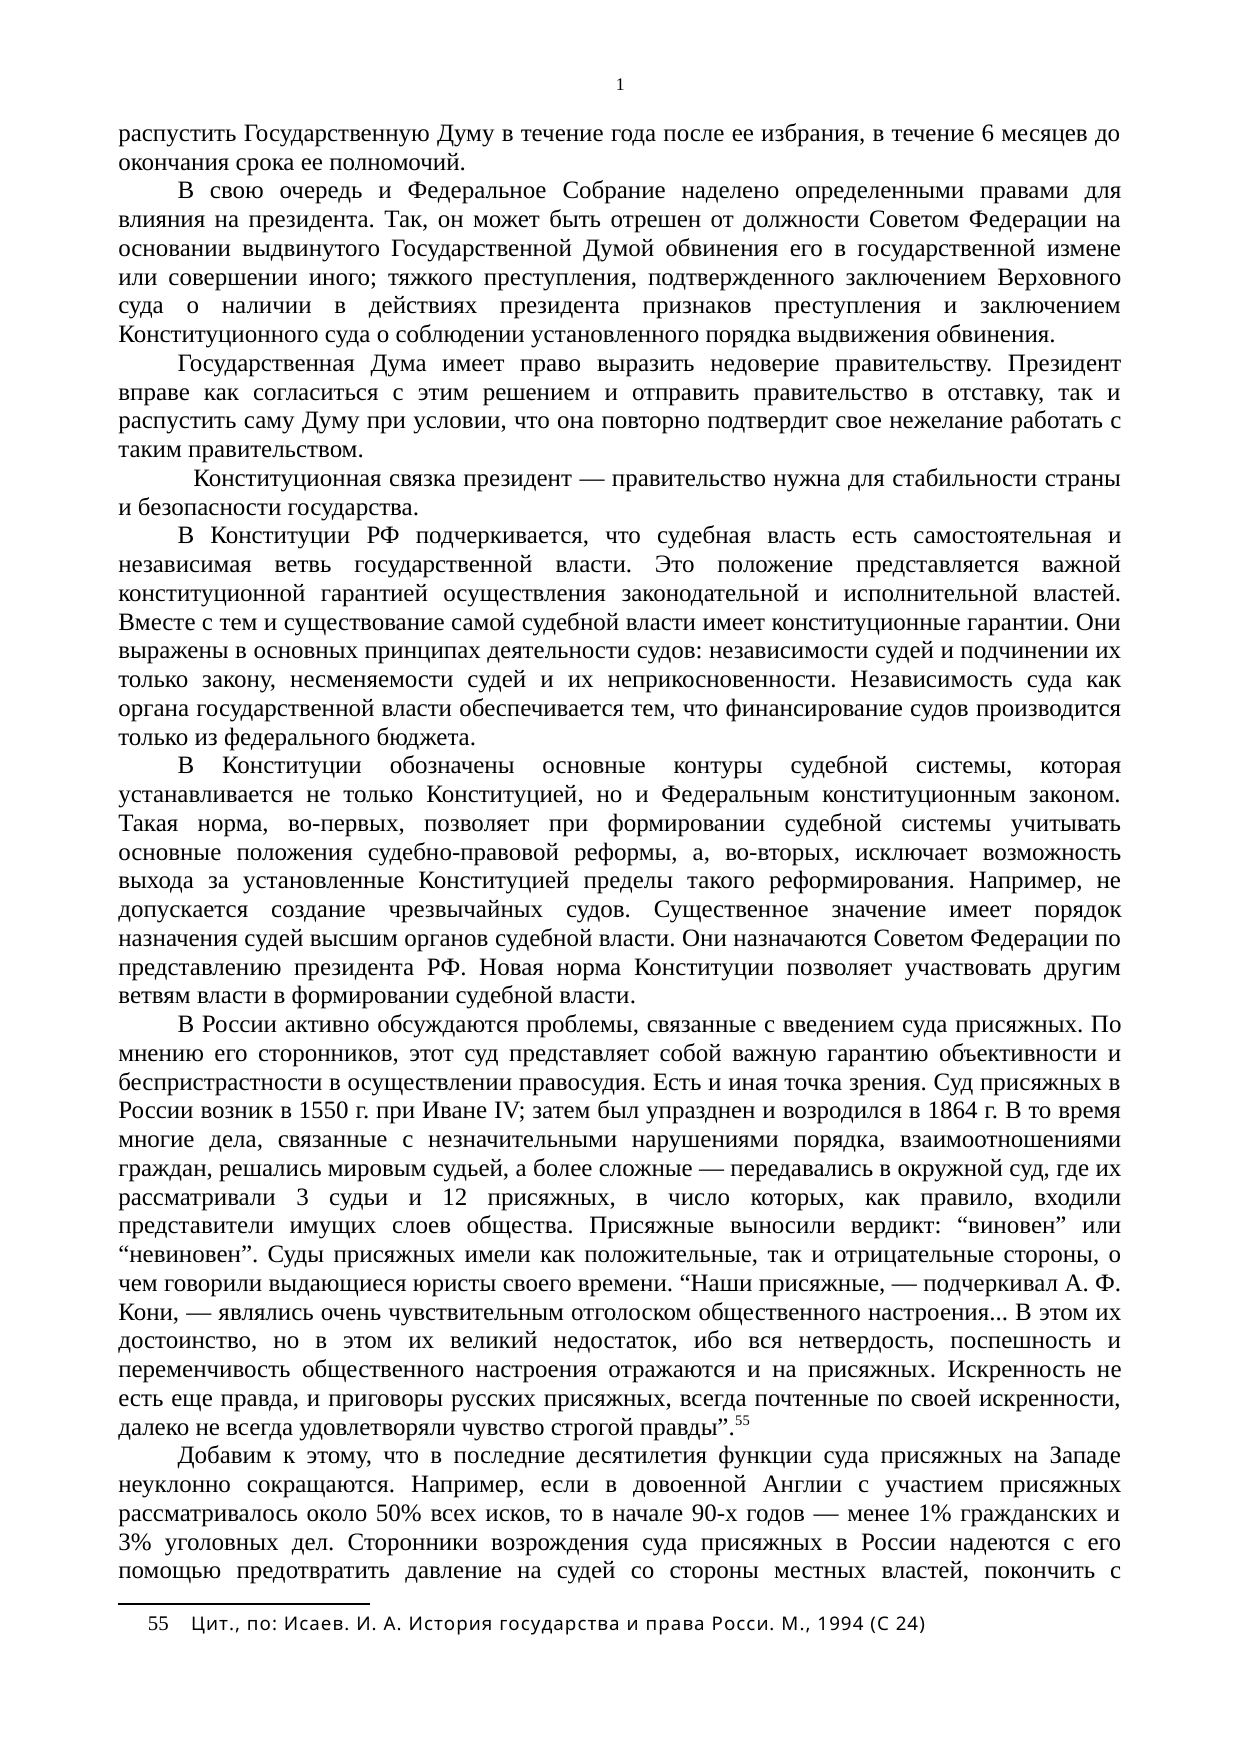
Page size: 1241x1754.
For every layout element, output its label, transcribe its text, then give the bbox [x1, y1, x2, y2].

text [118, 1441, 1122, 1584]
text Государственная Дума имеет право выразить недоверие правительству. Президент вправе как согласиться с этим решением и отправить правительство в отставку, так и распустить саму Думу при условии, что она повторно подтвердит свое нежелание работать с таким правительством. [118, 348, 1122, 463]
text В Конституции обозначены основные контуры судебной системы, которая устанавливается не только Конституцией, но и Федеральным конституционным законом. Такая норма, во-первых, позволяет при формировании судебной системы учитывать основные положения судебно-правовой реформы, а, во-вторых, исключает возможность выхода за установленные Конституцией пределы такого реформирования. Например, не допускается создание чрезвычайных судов. Существенное значение имеет порядок назначения судей высшим органов судебной власти. Они назначаются Советом Федерации по представлению президента РФ. Новая норма Конституции позволяет участвовать другим ветвям власти в формировании судебной власти. [118, 751, 1122, 1009]
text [118, 118, 1122, 176]
text Конституционная связка президент — правительство нужна для стабильности страны и безопасности государства. [118, 463, 1122, 521]
text В России активно обсуждаются проблемы, связанные с введением суда присяжных. По мнению его сторонников, этот суд представляет собой важную гарантию объективности и беспристрастности в осуществлении правосудия. Есть и иная точка зрения. Суд присяжных в России возник в 1550 г. при Иване IV; затем был упразднен и возродился в 1864 г. В то время многие дела, связанные с незначительными нарушениями порядка, взаимоотношениями граждан, решались мировым судьей, а более сложные — передавались в окружной суд, где их рассматривали 3 судьи и 12 присяжных, в число которых, как правило, входили представители имущих слоев общества. Присяжные выносили вердикт: “виновен” или “невиновен”. Суды присяжных имели как положительные, так и отрицательные стороны, о чем говорили выдающиеся юристы своего времени. “Наши присяжные, — подчеркивал А. Ф. Кони, — являлись очень чувствительным отголоском общественного настроения... В этом их достоинство, но в этом их великий недостаток, ибо вся нетвердость, поспешность и переменчивость общественного настроения отражаются и на присяжных. Искренность не есть еще правда, и приговоры русских присяжных, всегда почтенные по своей искренности, далеко не всегда удовлетворяли чувство строгой правды”. [118, 1009, 1122, 1441]
text В Конституции РФ подчеркивается, что судебная власть есть самостоятельная и независимая ветвь государственной власти. Это положение представляется важной конституционной гарантией осуществления законодательной и исполнительной властей. Вместе с тем и существование самой судебной власти имеет конституционные гарантии. Они выражены в основных принципах деятельности судов: независимости судей и подчинении их только закону, несменяемости судей и их неприкосновенности. Независимость суда как органа государственной власти обеспечивается тем, что финансирование судов производится только из федерального бюджета. [118, 521, 1122, 751]
text В свою очередь и Федеральное Собрание наделено определенными правами для влияния на президента. Так, он может быть отрешен от должности Советом Федерации на основании выдвинутого Государственной Думой обвинения его в государственной измене или совершении иного; тяжкого преступления, подтвержденного заключением Верховного суда о наличии в действиях президента признаков преступления и заключением Конституционного суда о соблюдении установленного порядка выдвижения обвинения. [118, 176, 1122, 348]
